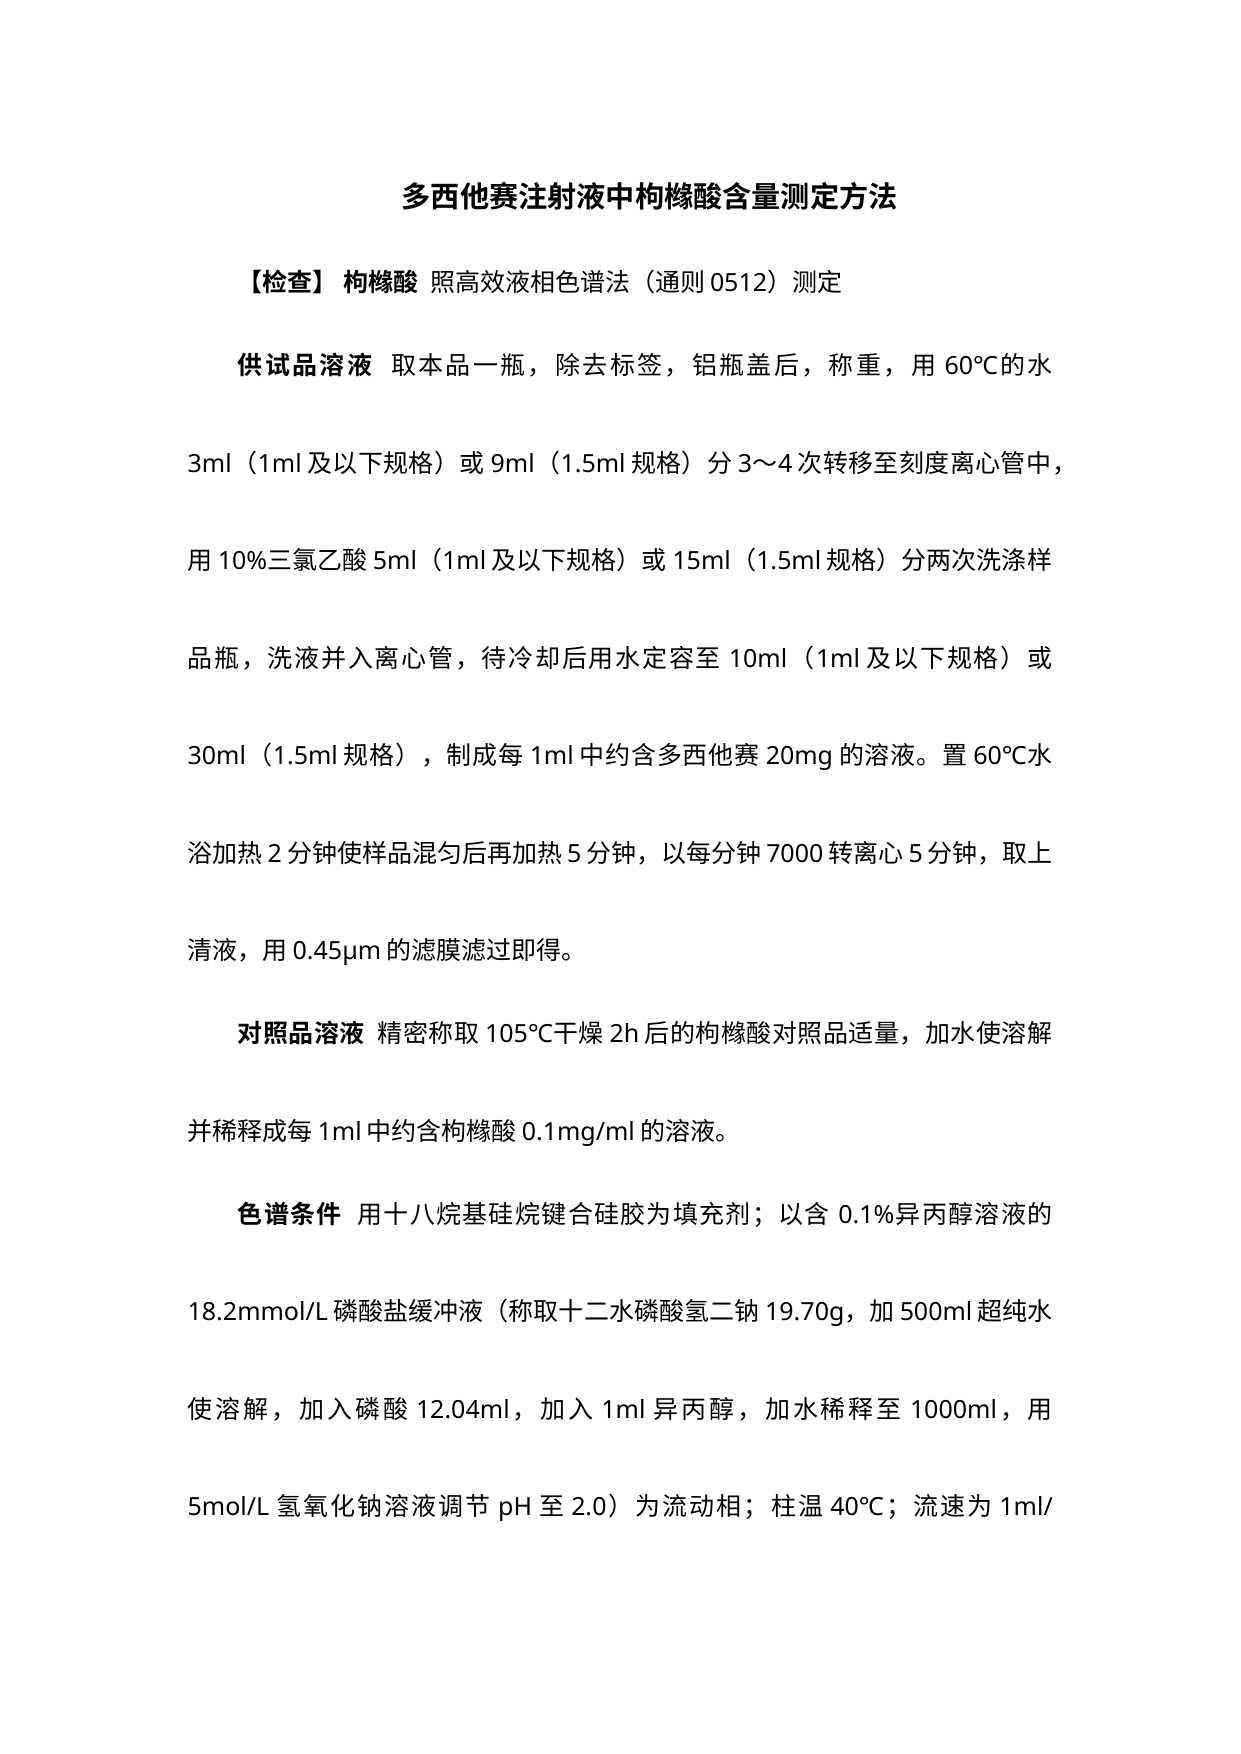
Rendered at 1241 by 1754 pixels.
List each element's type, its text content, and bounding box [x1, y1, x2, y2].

text 【检查】 枸橼酸 照高效液相色谱法（通则0512）测定 [187, 248, 1053, 313]
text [187, 1180, 1053, 1537]
text 多西他赛注射液中枸橼酸含量测定方法 [187, 162, 1053, 227]
text 对照品溶液 精密称取105℃干燥2h后的枸橼酸对照品适量，加水使溶解并稀释成每1ml中约含枸橼酸0.1mg/ml的溶液。 [187, 999, 1053, 1162]
text 供试品溶液 取本品一瓶，除去标签，铝瓶盖后，称重，用60℃的水3ml（1ml及以下规格）或9ml（1.5ml规格）分3～4次转移至刻度离心管中，用10%三氯乙酸5ml（1ml及以下规格）或15ml（1.5ml规格）分两次洗涤样品瓶，洗液并入离心管，待冷却后用水定容至10ml（1ml及以下规格）或30ml（1.5ml规格），制成每1ml中约含多西他赛20mg的溶液。置60℃水浴加热2分钟使样品混匀后再加热5分钟，以每分钟7000转离心5分钟，取上清液，用0.45μm的滤膜滤过即得。 [187, 331, 1053, 981]
